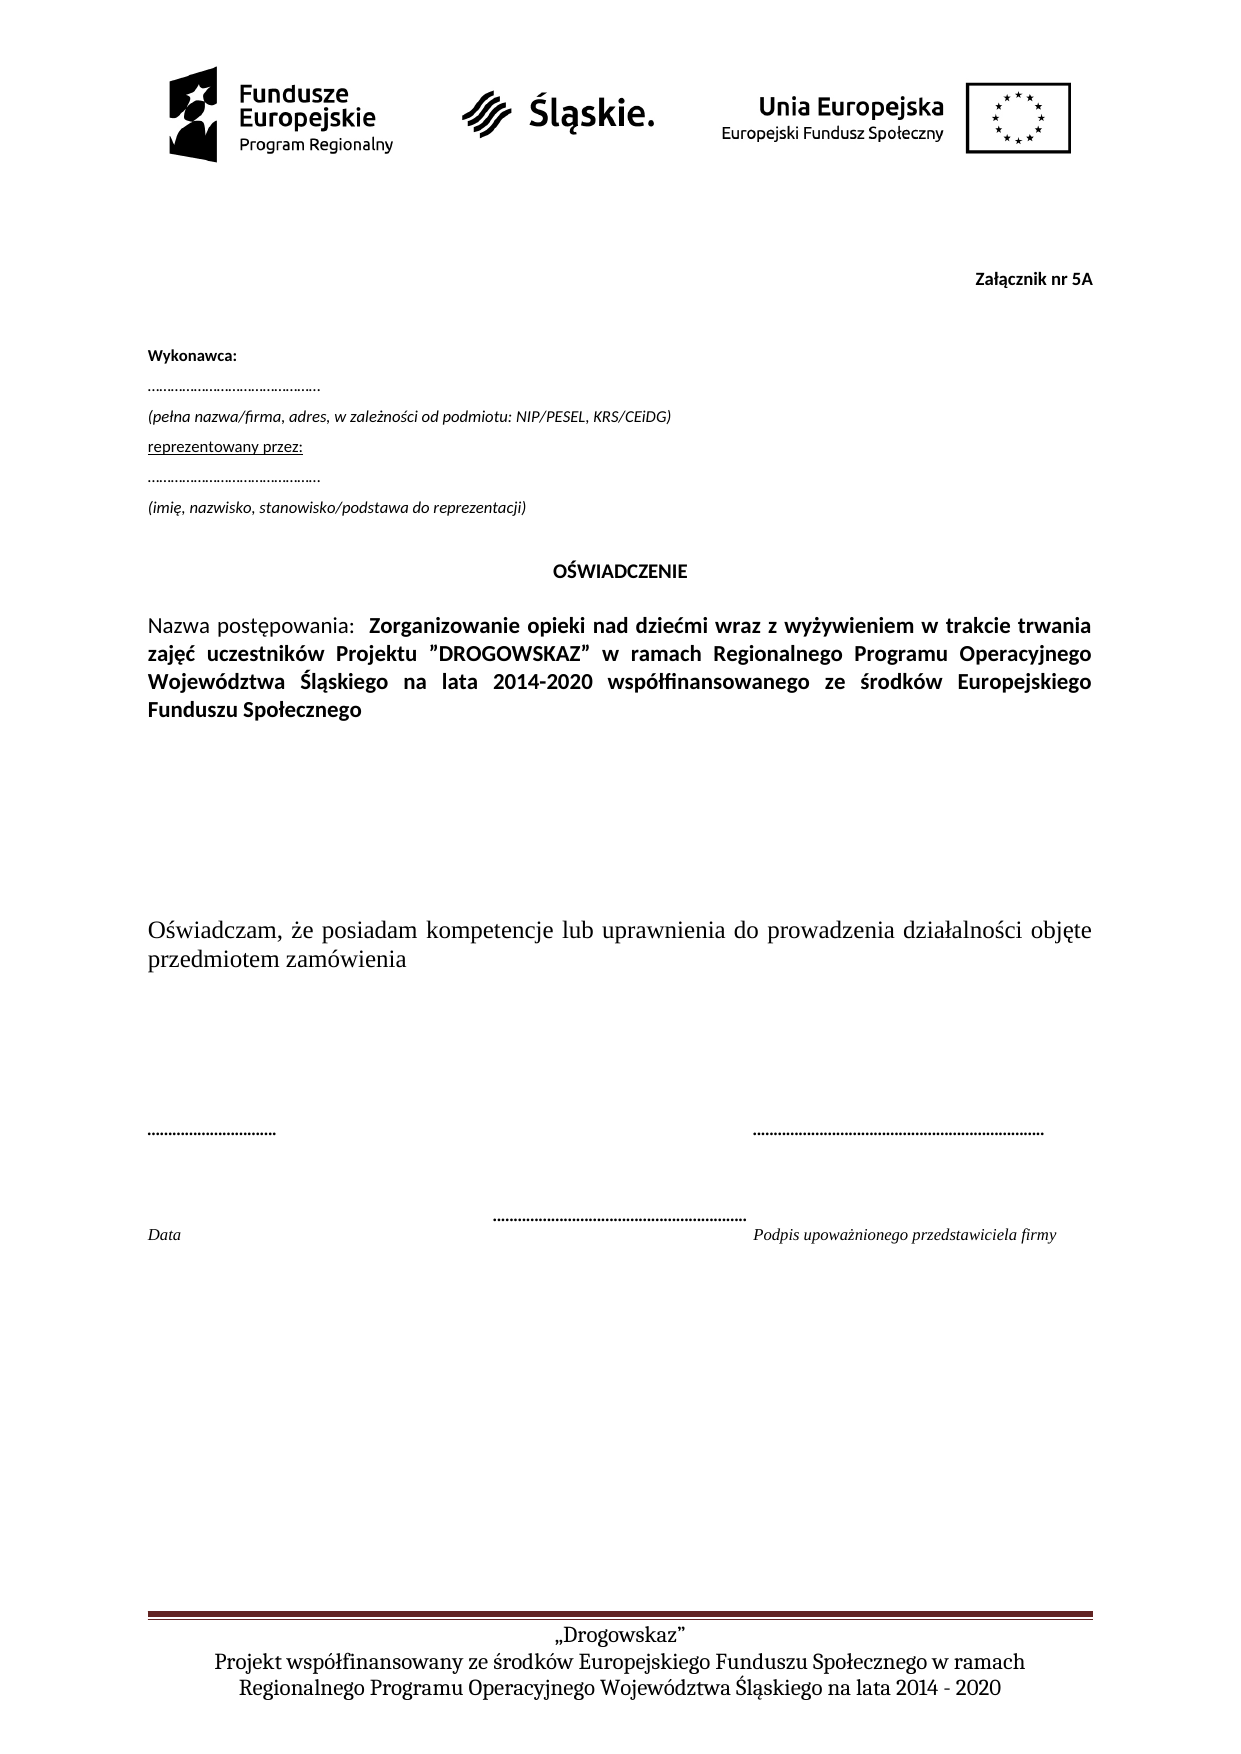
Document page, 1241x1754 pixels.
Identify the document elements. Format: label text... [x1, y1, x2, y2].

text Wykonawca: [148, 345, 1093, 365]
text OŚWIADCZENIE [148, 558, 1093, 583]
text (imię, nazwisko, stanowisko/podstawa do reprezentacji) [148, 497, 1093, 517]
text reprezentowany przez: [148, 436, 1093, 457]
picture [147, 44, 1093, 184]
text Oświadczam, że posiadam kompetencje lub uprawnienia do prowadzenia działalności objęte przedmiotem zamówienia [148, 915, 1093, 973]
text (pełna nazwa/firma, adres, w zależności od podmiotu: NIP/PESEL, KRS/CEiDG) [148, 406, 1093, 426]
text ............................... ...................................................................... [148, 1120, 1093, 1139]
text Załącznik nr 5A [148, 267, 1093, 290]
text Data Podpis upoważnionego przedstawiciela firmy [148, 1225, 1093, 1244]
text ……………………………………… [148, 376, 1093, 396]
text ............................................................. [148, 1139, 1093, 1225]
text Nazwa postępowania: Zorganizowanie opieki nad dziećmi wraz z wyżywieniem w trakcie trwania zajęć uczestników Projektu ”DROGOWSKAZ” w ramach Regionalnego Programu Operacyjnego Województwa Śląskiego na lata 2014-2020 współfinansowanego ze środków Europejskiego Funduszu Społecznego [148, 611, 1093, 723]
text ……………………………………… [148, 467, 1093, 487]
